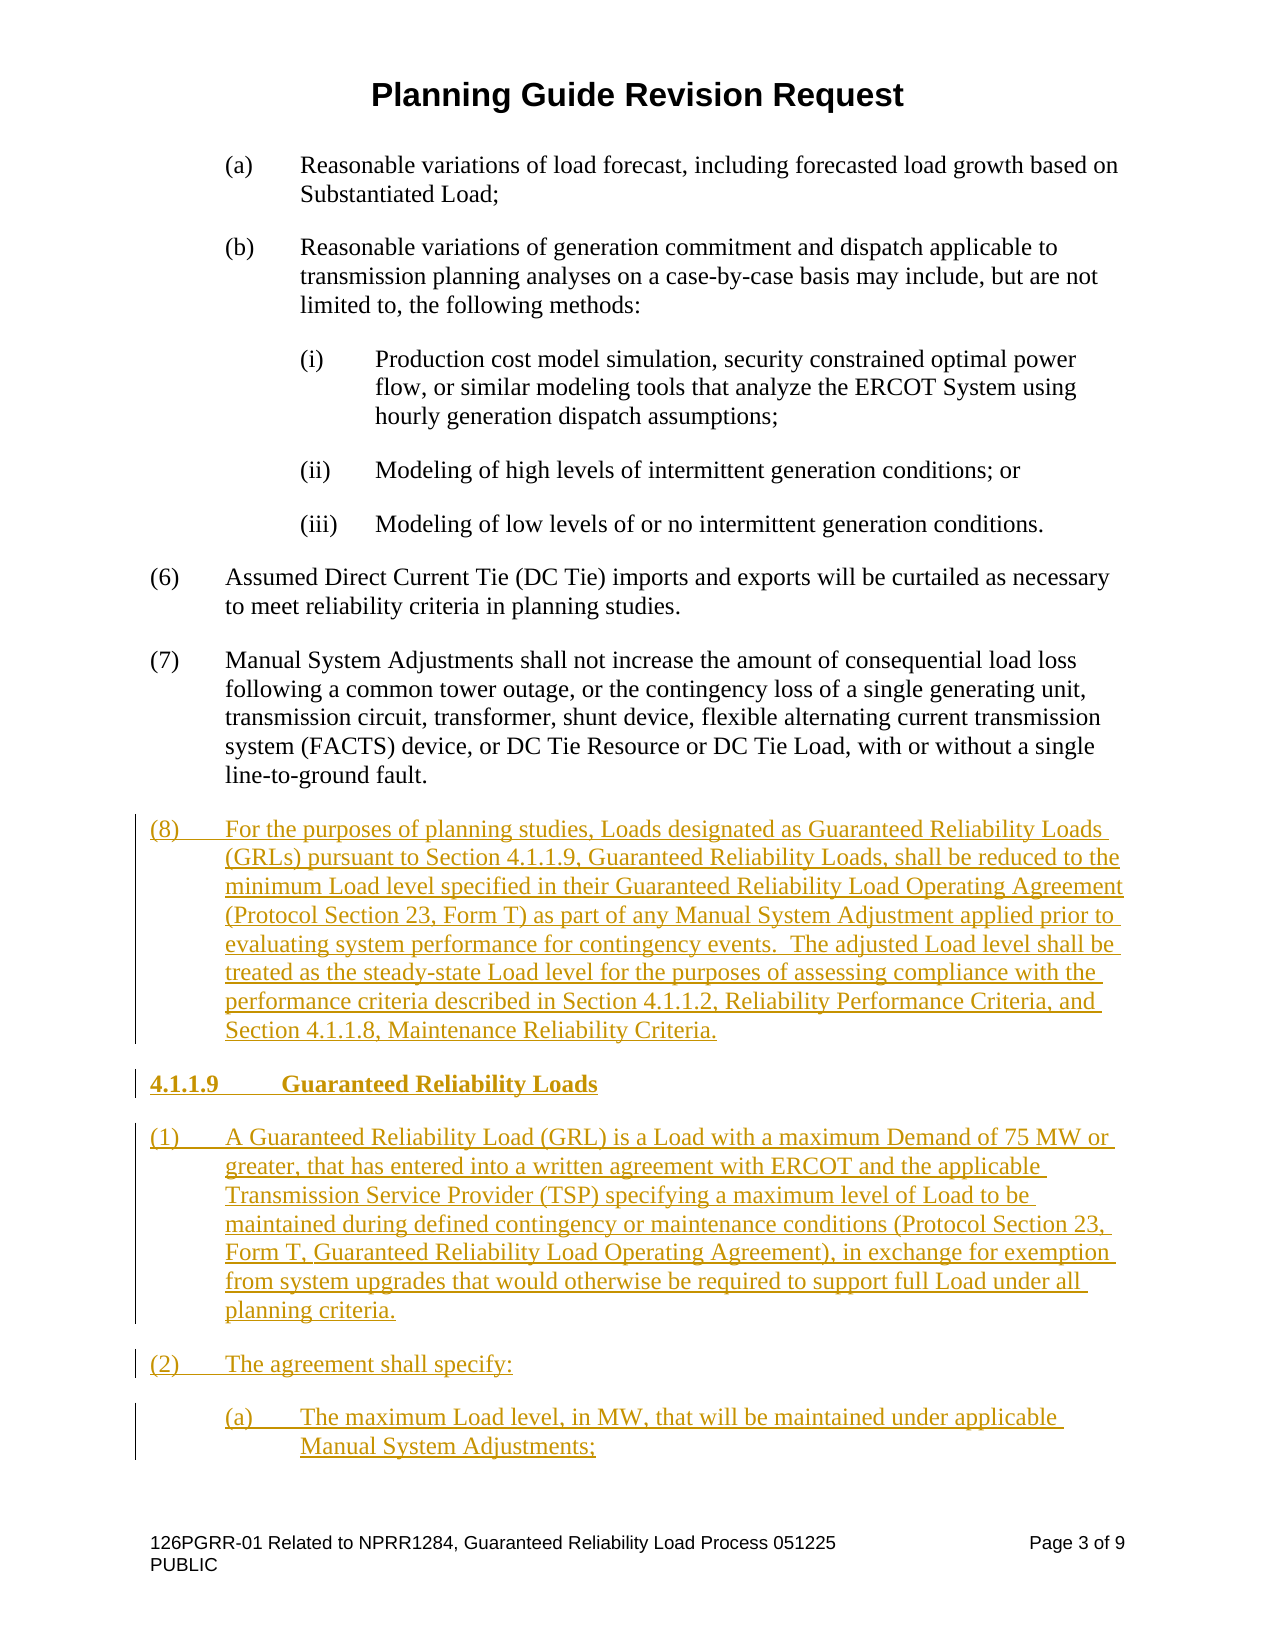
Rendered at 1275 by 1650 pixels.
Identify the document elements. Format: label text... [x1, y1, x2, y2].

text (iii) Modeling of low levels of or no intermittent generation conditions. [300, 509, 1125, 537]
text (6) Assumed Direct Current Tie (DC Tie) imports and exports will be curtailed as necessary to meet reliability criteria in planning studies. [150, 562, 1125, 620]
list (b) Reasonable variations of generation commitment and dispatch applicable to transmission planning analyses on a case-by-case basis may include, but are not limited to, the following methods: [225, 232, 1125, 319]
list (a) Reasonable variations of load forecast, including forecasted load growth based on Substantiated Load; [225, 150, 1125, 207]
text (i) Production cost model simulation, security constrained optimal power flow, or similar modeling tools that analyze the ERCOT System using hourly generation dispatch assumptions; [300, 344, 1125, 430]
text (7) Manual System Adjustments shall not increase the amount of consequential load loss following a common tower outage, or the contingency loss of a single generating unit, transmission circuit, transformer, shunt device, flexible alternating current transmission system (FACTS) device, or DC Tie Resource or DC Tie Load, with or without a single line-to-ground fault. [150, 645, 1125, 789]
text (ii) Modeling of high levels of intermittent generation conditions; or [300, 455, 1125, 484]
